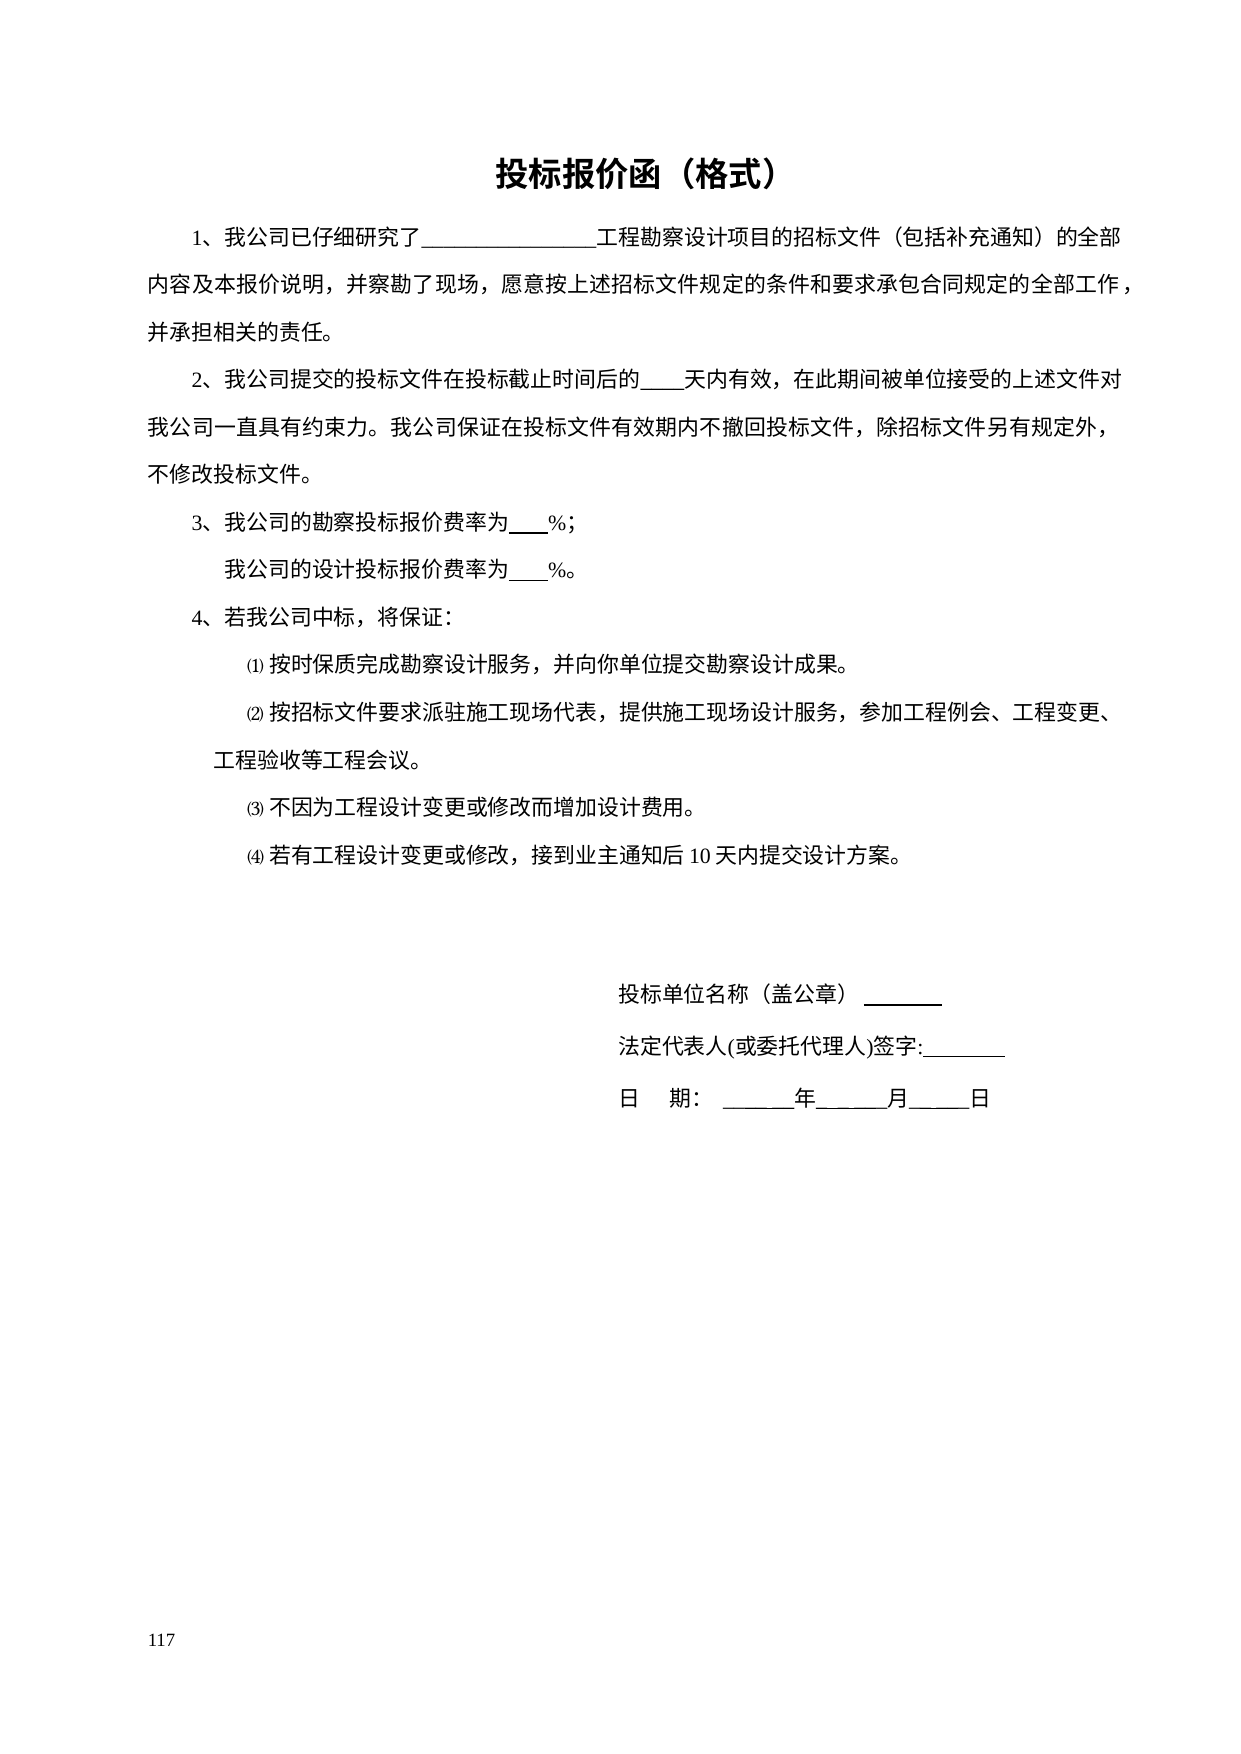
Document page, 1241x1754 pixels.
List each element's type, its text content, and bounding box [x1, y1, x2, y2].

text 4、若我公司中标，将保证： [148, 600, 1122, 632]
text ⑵按招标文件要求派驻施工现场代表，提供施工现场设计服务，参加工程例会、工程变更、工程验收等工程会议。 [213, 695, 1122, 774]
text 投标单位名称（盖公章） [148, 961, 1122, 1013]
text ⑴按时保质完成勘察设计服务，并向你单位提交勘察设计成果。 [213, 647, 1122, 679]
text 1、我公司已仔细研究了________________工程勘察设计项目的招标文件（包括补充通知）的全部内容及本报价说明，并察勘了现场，愿意按上述招标文件规定的条件和要求承包合同规定的全部工作，并承担相关的责任。 [148, 220, 1122, 347]
text 2、我公司提交的投标文件在投标截止时间后的____天内有效，在此期间被单位接受的上述文件对我公司一直具有约束力。我公司保证在投标文件有效期内不撤回投标文件，除招标文件另有规定外，不修改投标文件。 [148, 362, 1122, 489]
text ⑷若有工程设计变更或修改，接到业主通知后10天内提交设计方案。 [213, 838, 1122, 869]
text 法定代表人(或委托代理人)签字: [148, 1013, 1122, 1065]
text 日 期： ____ __年_ _ ___月__ ___日 [148, 1065, 1122, 1117]
text 3、我公司的勘察投标报价费率为 %； [148, 505, 1122, 537]
text 我公司的设计投标报价费率为 %。 [148, 552, 1122, 584]
text ⑶不因为工程设计变更或修改而增加设计费用。 [213, 790, 1122, 822]
text 投标报价函（格式） [148, 148, 1122, 196]
